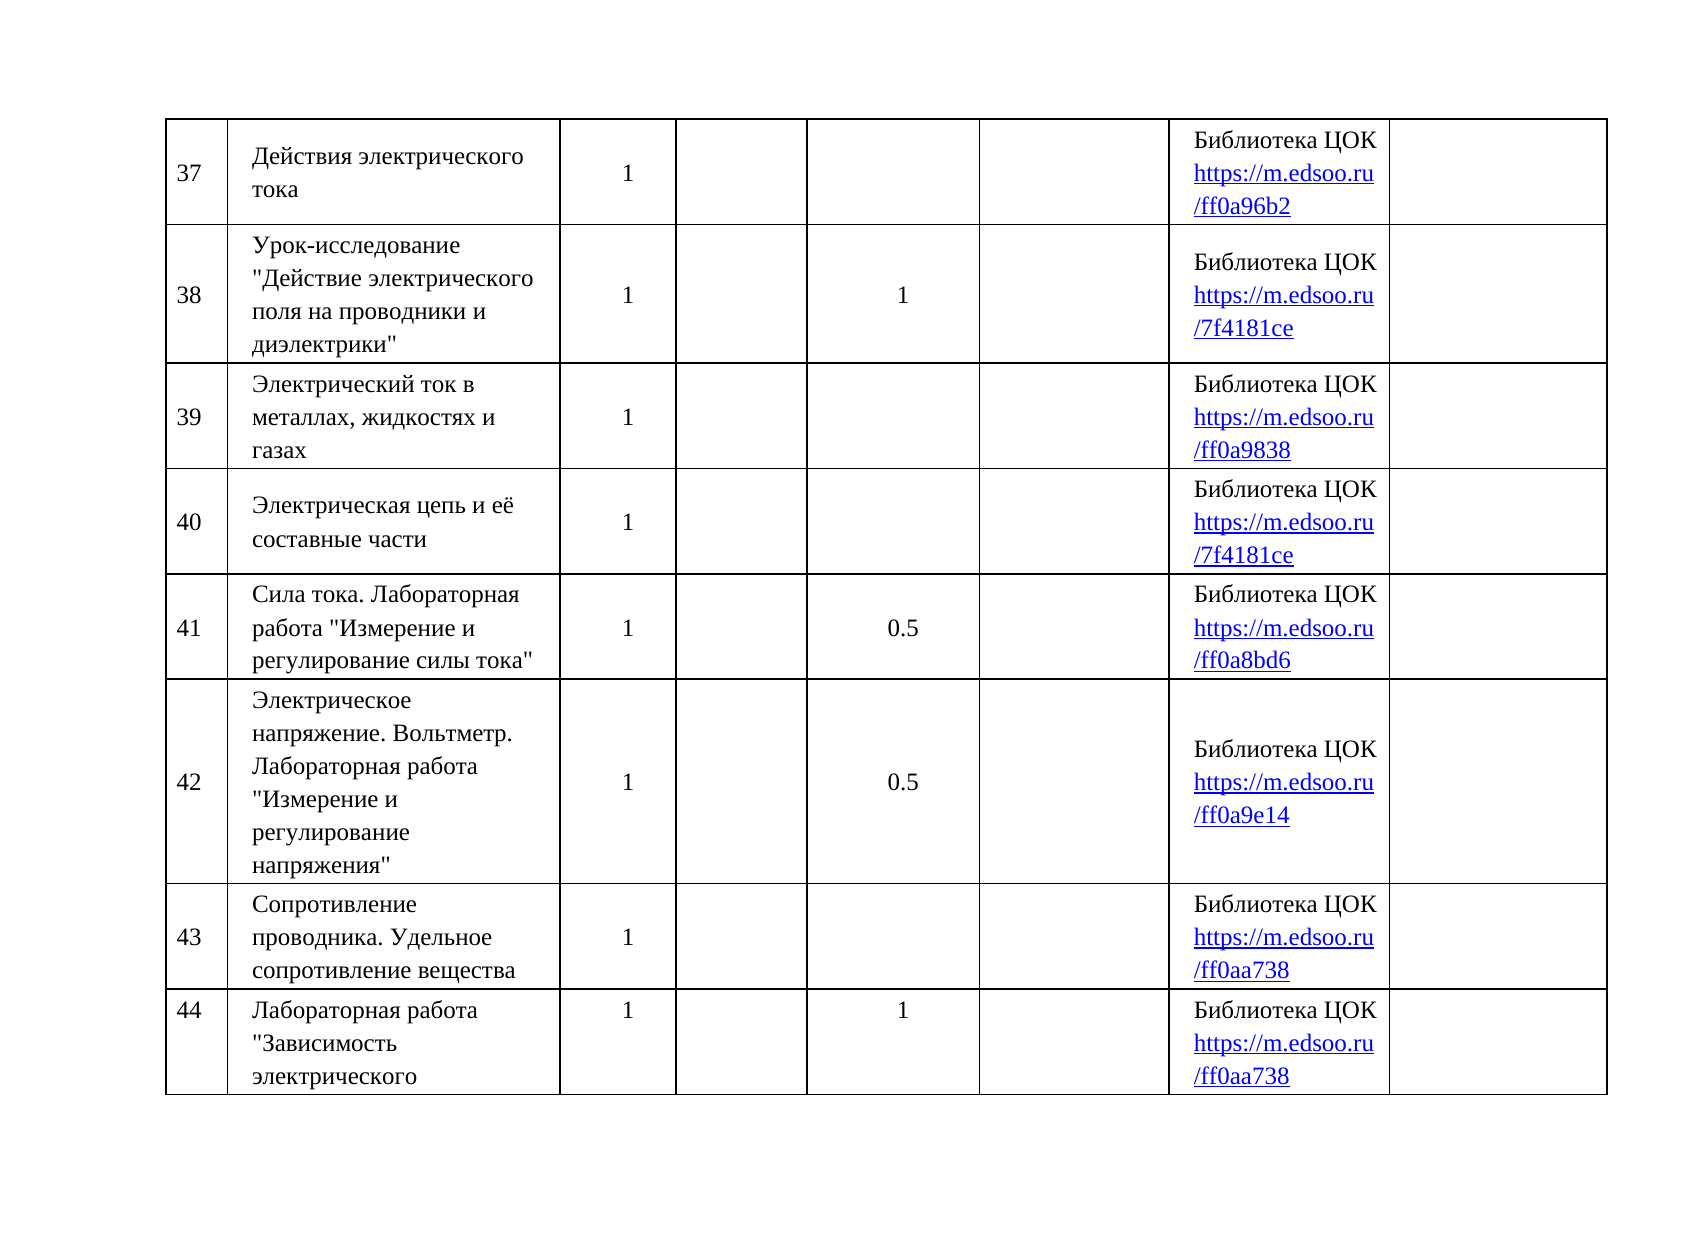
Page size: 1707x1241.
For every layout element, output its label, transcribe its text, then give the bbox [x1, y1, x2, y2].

table_cell 1 [561, 469, 675, 573]
table_cell 1 [561, 225, 675, 362]
table_cell [1390, 575, 1606, 678]
table_cell [1390, 120, 1606, 223]
table_cell [677, 225, 806, 362]
table_cell 1 [561, 680, 675, 883]
table_cell 1 [561, 990, 675, 1093]
table_cell [1390, 680, 1606, 883]
table_cell [677, 575, 806, 678]
table_cell [1390, 990, 1606, 1093]
table_cell Урок-исследование "Действие электрического поля на проводники и диэлектрики" [228, 225, 559, 362]
table_cell Библиотека ЦОК https://m.edsoo.ru/ff0a9e14 [1170, 680, 1389, 883]
table_cell 38 [167, 225, 227, 362]
table_cell 37 [167, 120, 227, 223]
table_cell 44 [167, 990, 227, 1093]
table_cell 0.5 [808, 680, 979, 883]
table_cell 1 [808, 990, 979, 1093]
table_cell 1 [561, 364, 675, 467]
table_cell 1 [808, 225, 979, 362]
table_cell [1170, 990, 1389, 1093]
table_cell [808, 120, 979, 223]
table_cell [1390, 884, 1606, 988]
table_cell Электрический ток в металлах, жидкостях и газах [228, 364, 559, 467]
table_cell [980, 884, 1168, 988]
table_cell 0.5 [808, 575, 979, 678]
table_cell 43 [167, 884, 227, 988]
table_cell [980, 120, 1168, 223]
table_cell 42 [167, 680, 227, 883]
table_cell Электрическое напряжение. Вольтметр. Лабораторная работа "Измерение и регулирование напряжения" [228, 680, 559, 883]
table_cell [980, 575, 1168, 678]
table_cell [677, 990, 806, 1093]
table_cell 1 [561, 575, 675, 678]
table_cell Сопротивление проводника. Удельное сопротивление вещества [228, 884, 559, 988]
table_cell [677, 364, 806, 467]
table_cell [808, 884, 979, 988]
table_cell [1390, 364, 1606, 467]
table_cell Библиотека ЦОК https://m.edsoo.ru/7f4181ce [1170, 225, 1389, 362]
table_cell Библиотека ЦОК https://m.edsoo.ru/ff0a8bd6 [1170, 575, 1389, 678]
table_cell [980, 680, 1168, 883]
table_cell Действия электрического тока [228, 120, 559, 223]
table_cell 41 [167, 575, 227, 678]
table_cell Библиотека ЦОК https://m.edsoo.ru/7f4181ce [1170, 469, 1389, 573]
table_cell [980, 364, 1168, 467]
table_cell 1 [561, 884, 675, 988]
table_cell Библиотека ЦОК https://m.edsoo.ru/ff0aa738 [1170, 884, 1389, 988]
table_cell [1390, 225, 1606, 362]
table_cell 40 [167, 469, 227, 573]
table_cell [808, 364, 979, 467]
table_cell 39 [167, 364, 227, 467]
table_cell [677, 884, 806, 988]
table_cell [808, 469, 979, 573]
table_cell [980, 225, 1168, 362]
table_cell [677, 469, 806, 573]
table_cell [677, 120, 806, 223]
table_cell [980, 469, 1168, 573]
table_cell [1390, 469, 1606, 573]
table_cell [228, 990, 559, 1093]
table_cell Сила тока. Лабораторная работа "Измерение и регулирование силы тока" [228, 575, 559, 678]
table_cell 1 [561, 120, 675, 223]
table_cell Библиотека ЦОК https://m.edsoo.ru/ff0a9838 [1170, 364, 1389, 467]
table_cell [980, 990, 1168, 1093]
table_cell [677, 680, 806, 883]
table_cell Электрическая цепь и её составные части [228, 469, 559, 573]
table_cell Библиотека ЦОК https://m.edsoo.ru/ff0a96b2 [1170, 120, 1389, 223]
